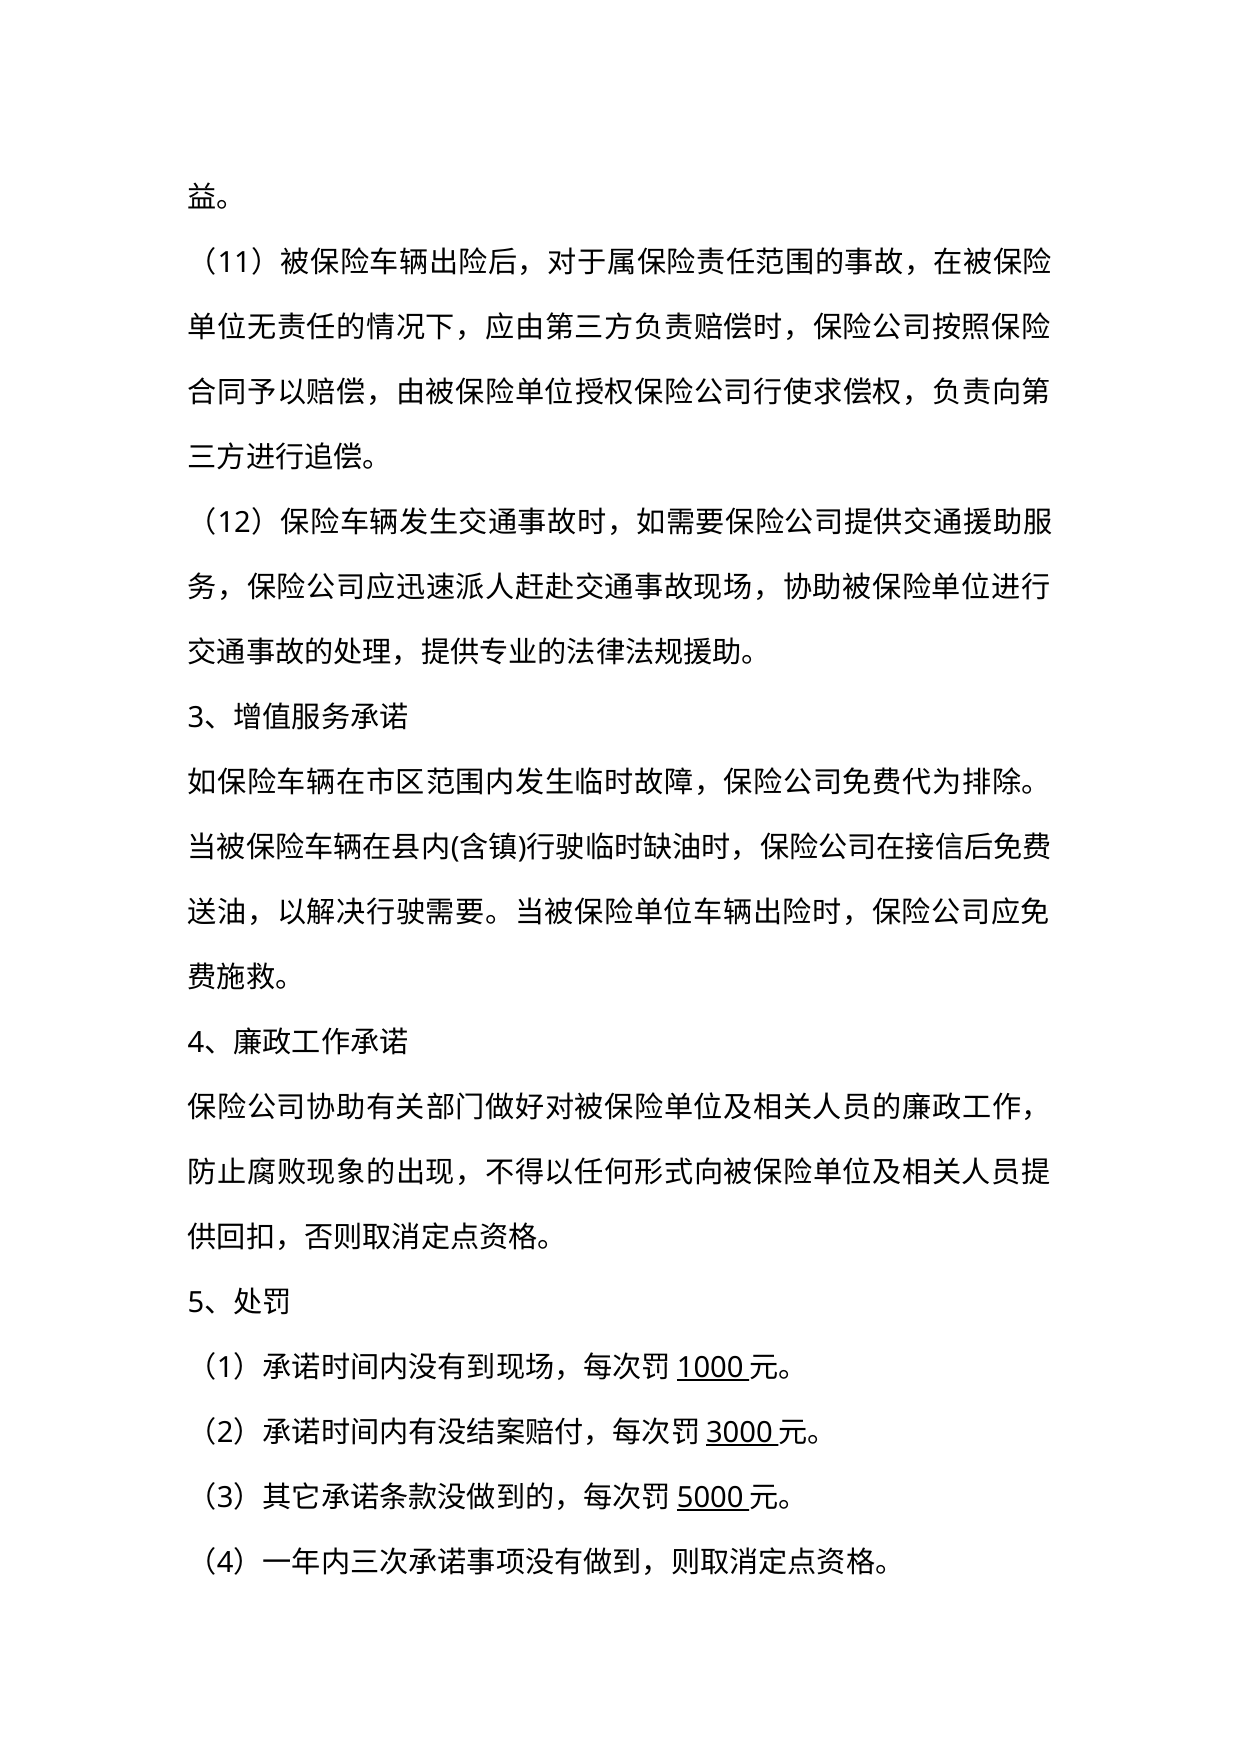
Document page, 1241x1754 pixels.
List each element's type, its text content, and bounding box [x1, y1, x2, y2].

text 如保险车辆在市区范围内发生临时故障，保险公司免费代为排除。当被保险车辆在县内(含镇)行驶临时缺油时，保险公司在接信后免费送油，以解决行驶需要。当被保险单位车辆出险时，保险公司应免费施救。 [187, 747, 1053, 1007]
text （1）承诺时间内没有到现场，每次罚1000元。 [187, 1332, 1053, 1397]
text （2）承诺时间内有没结案赔付，每次罚3000元。 [187, 1397, 1053, 1462]
text （3）其它承诺条款没做到的，每次罚5000元。 [187, 1462, 1053, 1527]
text （4）一年内三次承诺事项没有做到，则取消定点资格。 [187, 1527, 1053, 1592]
text （11）被保险车辆出险后，对于属保险责任范围的事故，在被保险单位无责任的情况下，应由第三方负责赔偿时，保险公司按照保险合同予以赔偿，由被保险单位授权保险公司行使求偿权，负责向第三方进行追偿。 [187, 227, 1053, 487]
text 3、增值服务承诺 [187, 682, 1053, 747]
text 5、处罚 [187, 1267, 1053, 1332]
text 保险公司协助有关部门做好对被保险单位及相关人员的廉政工作，防止腐败现象的出现，不得以任何形式向被保险单位及相关人员提供回扣，否则取消定点资格。 [187, 1072, 1053, 1267]
text 4、廉政工作承诺 [187, 1007, 1053, 1072]
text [187, 162, 1053, 227]
text （12）保险车辆发生交通事故时，如需要保险公司提供交通援助服务，保险公司应迅速派人赶赴交通事故现场，协助被保险单位进行交通事故的处理，提供专业的法律法规援助。 [187, 487, 1053, 682]
